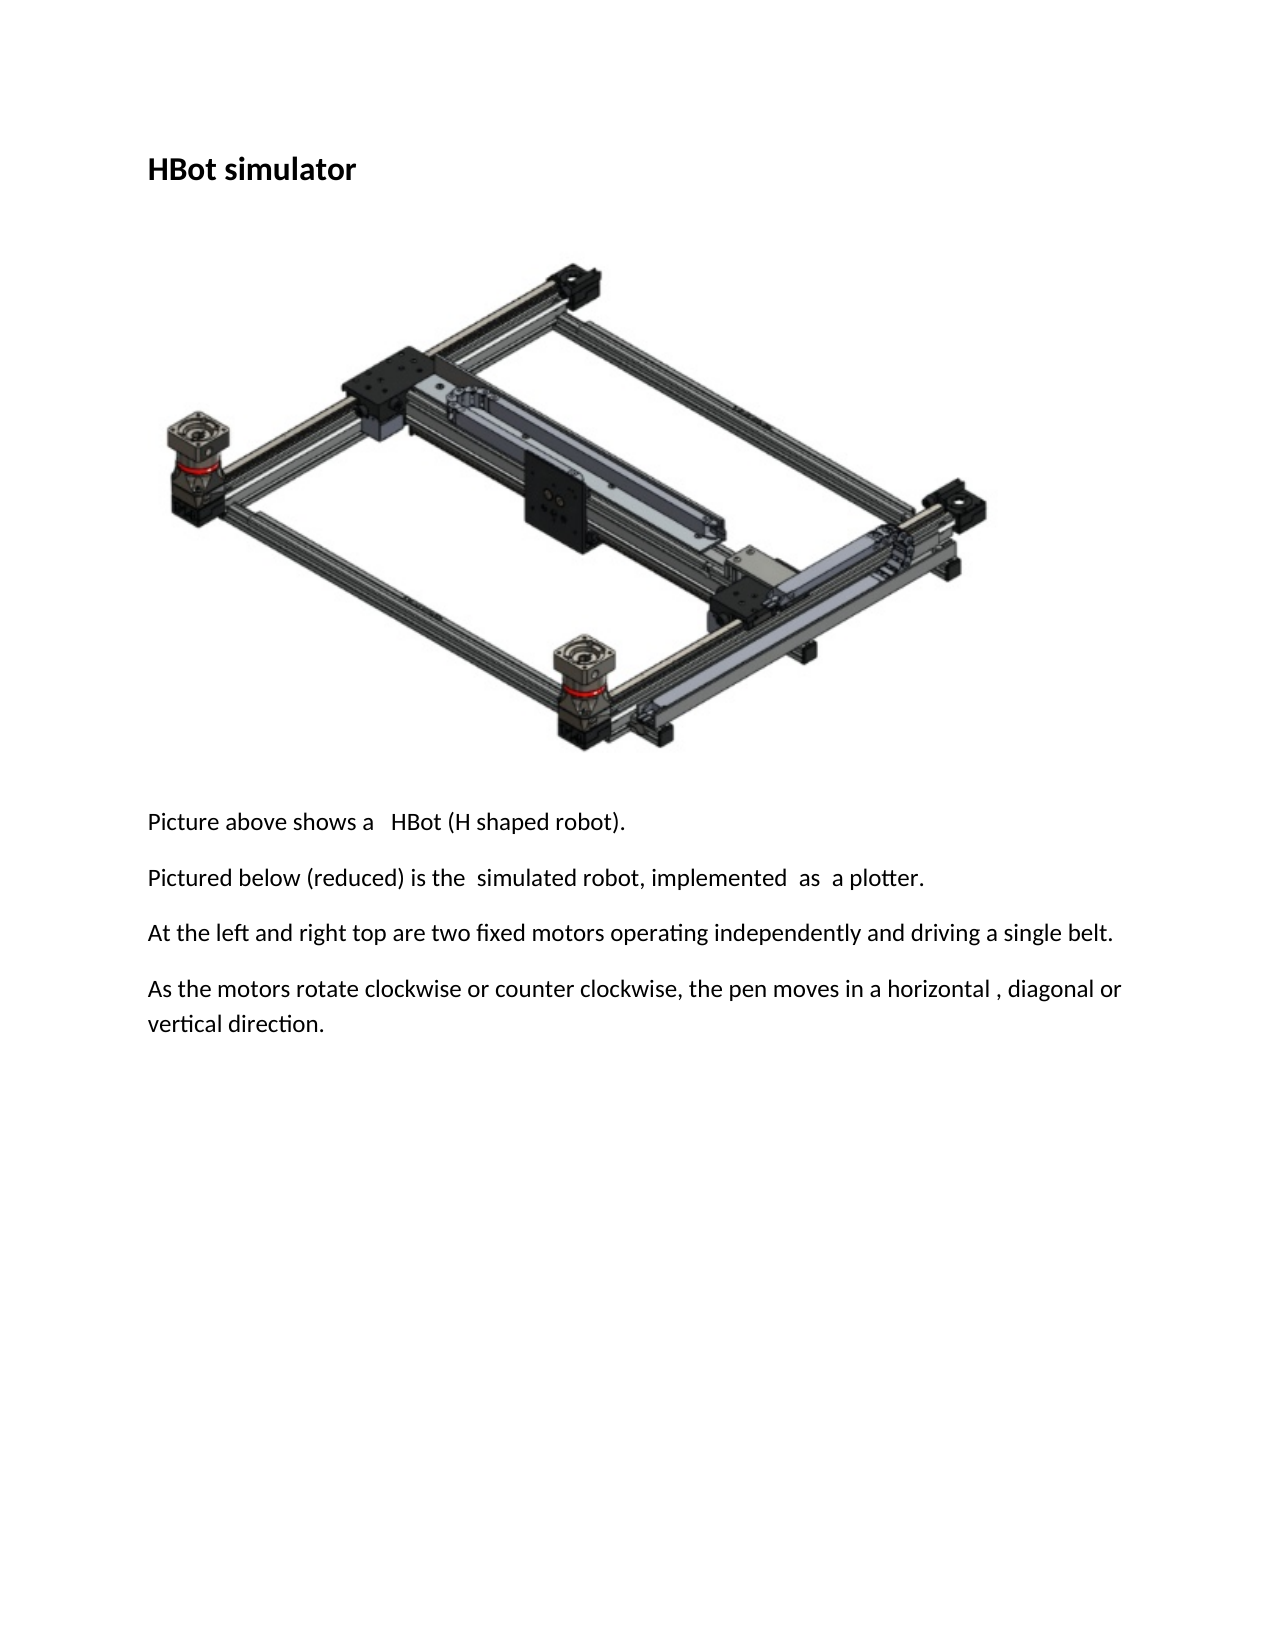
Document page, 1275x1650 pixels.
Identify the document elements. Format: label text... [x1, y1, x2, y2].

text HBot simulator [148, 148, 1127, 188]
text As the motors rotate clockwise or counter clockwise, the pen moves in a horizontal , diagonal or vertical direction. [148, 973, 1127, 1039]
text Pictured below (reduced) is the simulated robot, implemented as a plotter. [148, 862, 1127, 892]
text At the left and right top are two fixed motors operating independently and driving a single belt. [148, 917, 1127, 948]
picture [147, 215, 1012, 781]
text Picture above shows a HBot (H shaped robot). [148, 806, 1127, 836]
